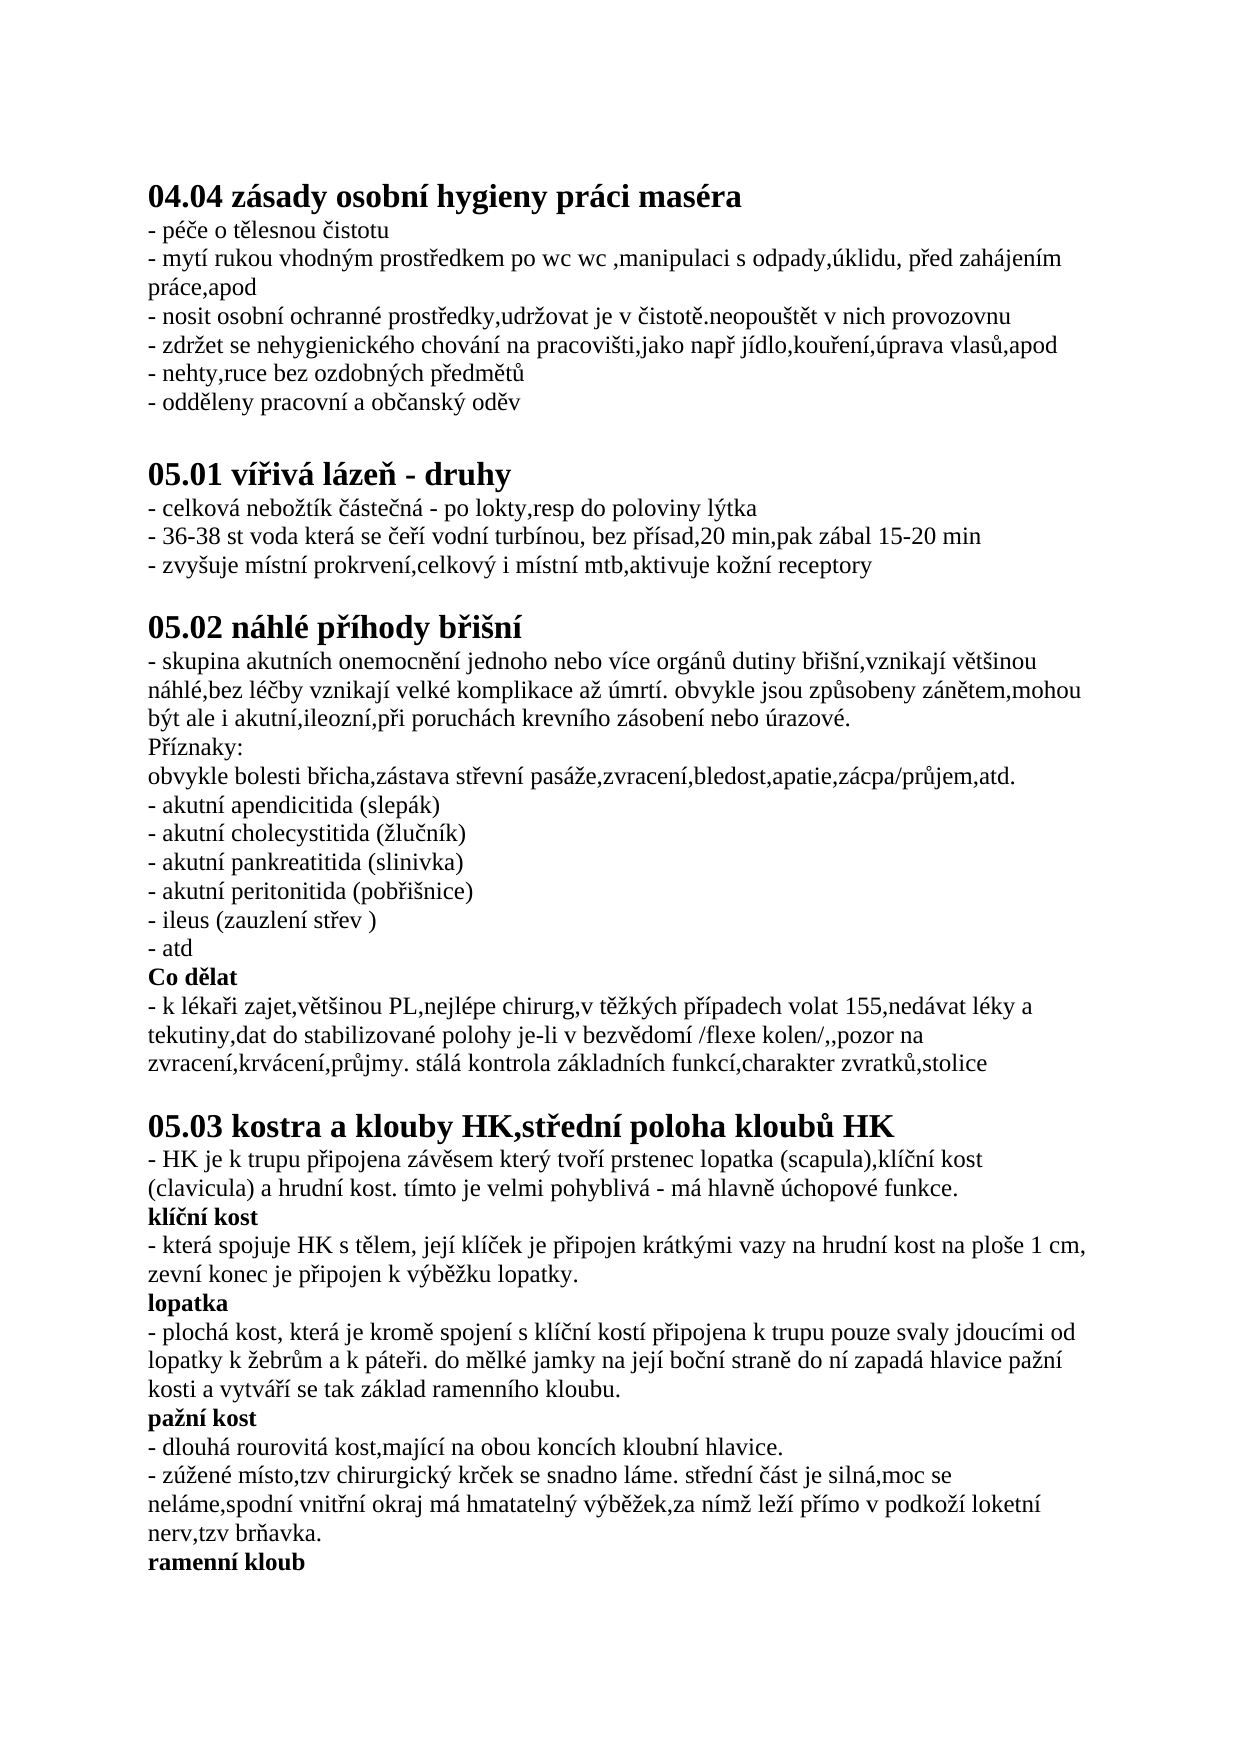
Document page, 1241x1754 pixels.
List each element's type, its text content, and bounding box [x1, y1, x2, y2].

text - k lékaři zajet,většinou PL,nejlépe chirurg,v těžkých případech volat 155,nedávat léky a tekutiny,dat do stabilizované polohy je-li v bezvědomí /flexe kolen/,,pozor na zvracení,krvácení,průjmy. stálá kontrola základních funkcí,charakter zvratků,stolice [148, 991, 1093, 1077]
text - akutní peritonitida (pobřišnice) [148, 876, 1093, 905]
text Co dělat [148, 962, 1093, 991]
text obvykle bolesti břicha,zástava střevní pasáže,zvracení,bledost,apatie,zácpa/průjem,atd. [148, 761, 1093, 790]
text - nosit osobní ochranné prostředky,udržovat je v čistotě.neopouštět v nich provozovnu [148, 301, 1093, 330]
text 05.03 kostra a klouby HK,střední poloha kloubů HK [148, 1106, 1093, 1144]
text - zúžené místo,tzv chirurgický krček se snadno láme. střední část je silná,moc se neláme,spodní vnitřní okraj má hmatatelný výběžek,za nímž leží přímo v podkoží loketní nerv,tzv brňavka. [148, 1461, 1093, 1547]
text - dlouhá rourovitá kost,mající na obou koncích kloubní hlavice. [148, 1432, 1093, 1461]
text - plochá kost, která je kromě spojení s klíční kostí připojena k trupu pouze svaly jdoucími od lopatky k žebrům a k páteři. do mělké jamky na její boční straně do ní zapadá hlavice pažní kosti a vytváří se tak základ ramenního kloubu. [148, 1317, 1093, 1403]
text - akutní cholecystitida (žlučník) [148, 818, 1093, 847]
text - akutní pankreatitida (slinivka) [148, 847, 1093, 876]
text 05.02 náhlé příhody břišní [148, 608, 1093, 646]
text - skupina akutních onemocnění jednoho nebo více orgánů dutiny břišní,vznikají většinou náhlé,bez léčby vznikají velké komplikace až úmrtí. obvykle jsou způsobeny zánětem,mohou být ale i akutní,ileozní,při poruchách krevního zásobení nebo úrazové. [148, 646, 1093, 732]
text - která spojuje HK s tělem, její klíček je připojen krátkými vazy na hrudní kost na ploše 1 cm, zevní konec je připojen k výběžku lopatky. [148, 1231, 1093, 1288]
text klíční kost [148, 1202, 1093, 1231]
text 05.01 vířivá lázeň - druhy [148, 454, 1093, 493]
text - akutní apendicitida (slepák) [148, 790, 1093, 818]
text - odděleny pracovní a občanský oděv [148, 387, 1093, 416]
text pažní kost [148, 1403, 1093, 1432]
text Příznaky: [148, 732, 1093, 761]
text - nehty,ruce bez ozdobných předmětů [148, 358, 1093, 387]
text lopatka [148, 1288, 1093, 1317]
text - celková nebožtík částečná - po lokty,resp do poloviny lýtka [148, 493, 1093, 521]
text - atd [148, 933, 1093, 962]
text - ileus (zauzlení střev ) [148, 905, 1093, 933]
text 04.04 zásady osobní hygieny práci maséra [148, 176, 1093, 215]
text - zvyšuje místní prokrvení,celkový i místní mtb,aktivuje kožní receptory [148, 550, 1093, 579]
text ramenní kloub [148, 1547, 1093, 1576]
text - mytí rukou vhodným prostředkem po wc wc ,manipulaci s odpady,úklidu, před zahájením práce,apod [148, 243, 1093, 301]
text - 36-38 st voda která se čeří vodní turbínou, bez přísad,20 min,pak zábal 15-20 min [148, 521, 1093, 550]
text - zdržet se nehygienického chování na pracovišti,jako např jídlo,kouření,úprava vlasů,apod [148, 330, 1093, 358]
text - péče o tělesnou čistotu [148, 215, 1093, 243]
text - HK je k trupu připojena závěsem který tvoří prstenec lopatka (scapula),klíční kost (clavicula) a hrudní kost. tímto je velmi pohyblivá - má hlavně úchopové funkce. [148, 1144, 1093, 1202]
